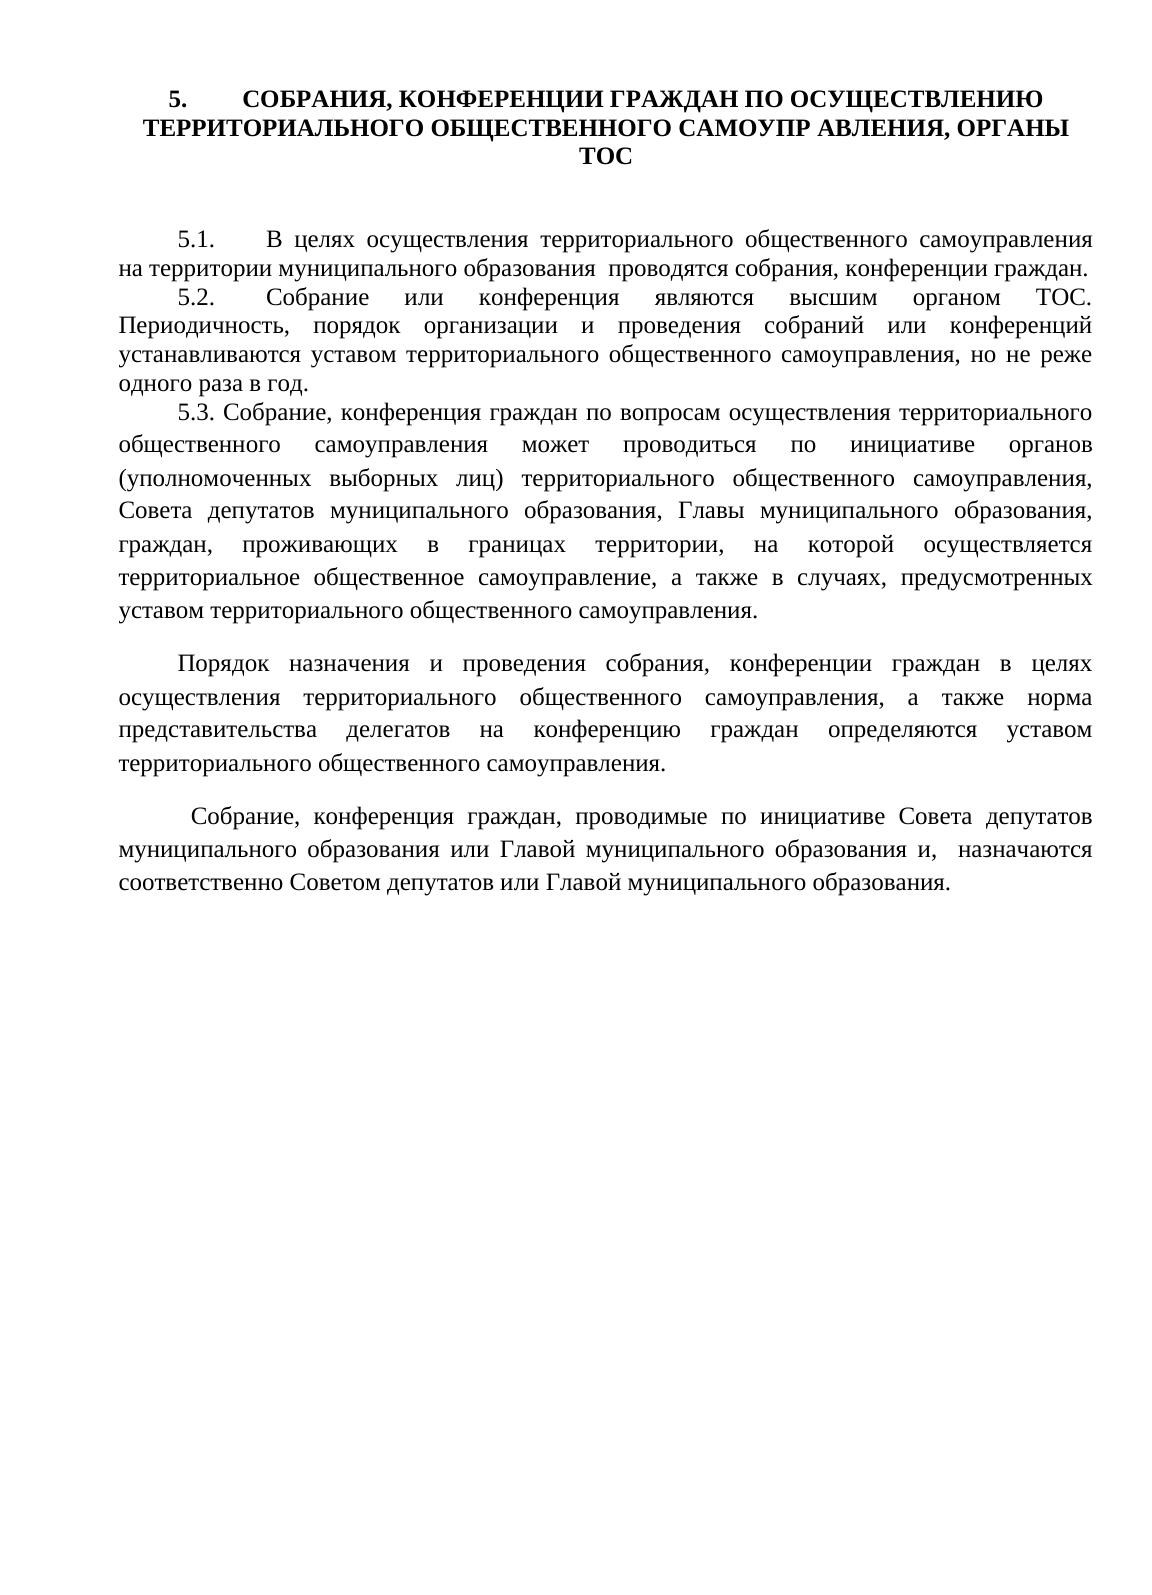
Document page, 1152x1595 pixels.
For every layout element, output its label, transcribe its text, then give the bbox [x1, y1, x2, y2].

text Порядок назначения и проведения собрания, конференции граждан в целях осуществления территориального общественного самоуправления, а также норма представительства делегатов на конференцию граждан определяются уставом территориального общественного самоуправления. [118, 648, 1093, 776]
list В целях осуществления территориального общественного самоуправления на территории муниципального образования проводятся собрания, конференции граждан. [118, 224, 1093, 282]
text Собрание, конференция граждан, проводимые по инициативе Совета депутатов муниципального образования или Главой муниципального образования и, назначаются соответственно Советом депутатов или Главой муниципального образования. [118, 801, 1093, 896]
list СОБРАНИЯ, КОНФЕРЕНЦИИ ГРАЖДАН ПО ОСУЩЕСТВЛЕНИЮ ТЕРРИТОРИАЛЬНОГО ОБЩЕСТВЕННОГО САМОУПР АВЛЕНИЯ, ОРГАНЫ ТОС [118, 84, 1094, 170]
list Собрание или конференция являются высшим органом ТОС. Периодичность, порядок организации и проведения собраний или конференций устанавливаются уставом территориального общественного самоуправления, но не реже одного раза в год. [118, 282, 1093, 397]
text 5.3. Собрание, конференция граждан по вопросам осуществления территориального общественного самоуправления может проводиться по инициативе органов (уполномоченных выборных лиц) территориального общественного самоуправления, Совета депутатов муниципального образования, Главы муниципального образования, граждан, проживающих в границах территории, на которой осуществляется территориальное общественное самоуправление, а также в случаях, предусмотренных уставом территориального общественного самоуправления. [118, 397, 1093, 623]
